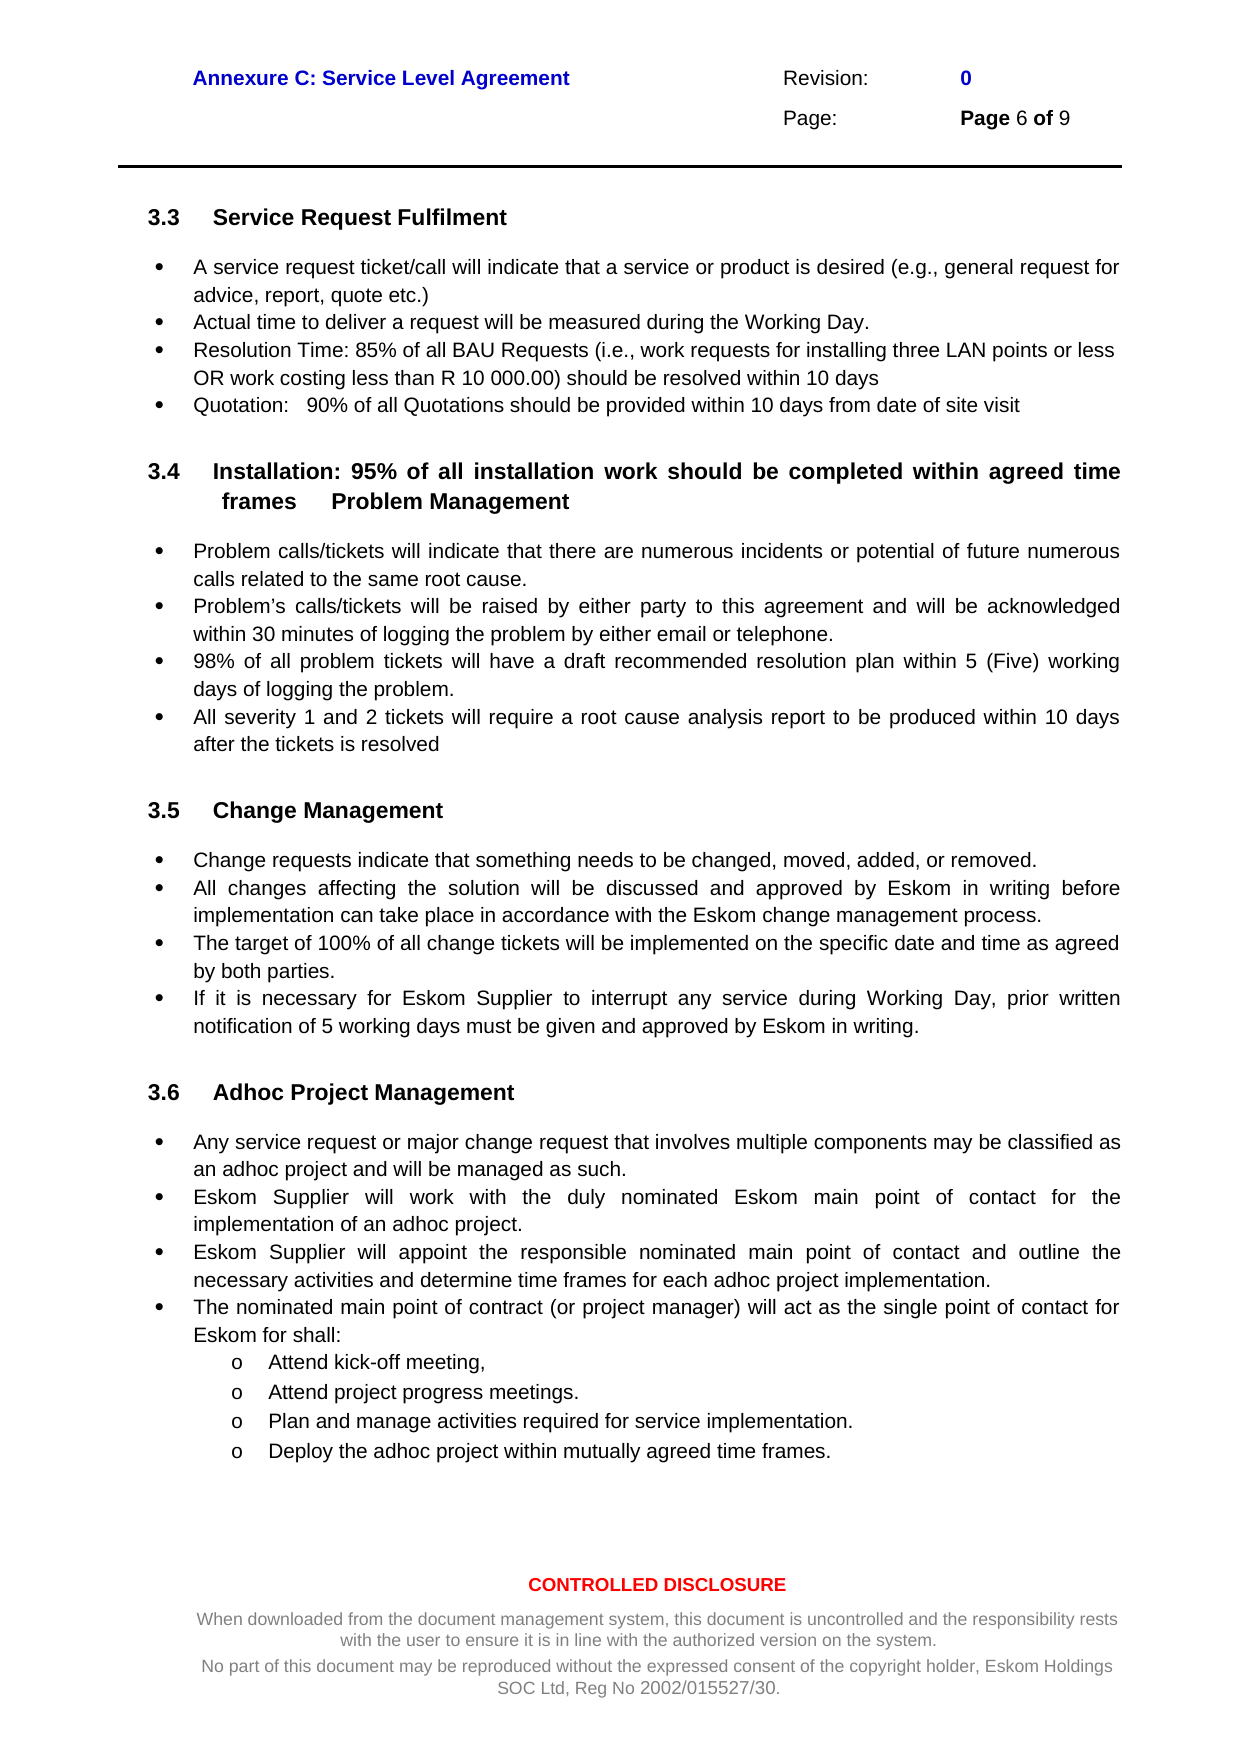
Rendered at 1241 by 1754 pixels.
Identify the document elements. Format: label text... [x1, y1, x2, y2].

list Any service request or major change request that involves multiple components may be classified as an adhoc project and will be managed as such. [156, 1129, 1122, 1181]
list Resolution Time: 85% of all BAU Requests (i.e., work requests for installing three LAN points or less OR work costing less than R 10 000.00) should be resolved within 10 days [156, 338, 1122, 389]
list Plan and manage activities required for service implementation. [231, 1409, 1122, 1435]
subtitle Adhoc Project Management [148, 1078, 1122, 1105]
list Quotation: 90% of all Quotations should be provided within 10 days from date of site visit [156, 393, 1122, 417]
list Attend project progress meetings. [231, 1380, 1122, 1406]
list Deploy the adhoc project within mutually agreed time frames. [231, 1439, 1122, 1465]
list Actual time to deliver a request will be measured during the Working Day. [156, 310, 1122, 334]
list All changes affecting the solution will be discussed and approved by Eskom in writing before implementation can take place in accordance with the Eskom change management process. [156, 876, 1122, 927]
list All severity 1 and 2 tickets will require a root cause analysis report to be produced within 10 days after the tickets is resolved [156, 704, 1122, 756]
list Eskom Supplier will work with the duly nominated Eskom main point of contact for the implementation of an adhoc project. [156, 1185, 1122, 1236]
list Problem’s calls/tickets will be raised by either party to this agreement and will be acknowledged within 30 minutes of logging the problem by either email or telephone. [156, 594, 1122, 646]
list A service request ticket/call will indicate that a service or product is desired (e.g., general request for advice, report, quote etc.) [156, 255, 1122, 307]
list Problem calls/tickets will indicate that there are numerous incidents or potential of future numerous calls related to the same root cause. [156, 539, 1122, 591]
subtitle Service Request Fulfilment [148, 204, 1122, 230]
list Change requests indicate that something needs to be changed, moved, added, or removed. [156, 848, 1122, 872]
list The nominated main point of contract (or project manager) will act as the single point of contact for Eskom for shall: [156, 1295, 1122, 1346]
list 98% of all problem tickets will have a draft recommended resolution plan within 5 (Five) working days of logging the problem. [156, 649, 1122, 701]
list Eskom Supplier will appoint the responsible nominated main point of contact and outline the necessary activities and determine time frames for each adhoc project implementation. [156, 1240, 1122, 1291]
list If it is necessary for Eskom Supplier to interrupt any service during Working Day, prior written notification of 5 working days must be given and approved by Eskom in writing. [156, 986, 1122, 1037]
list The target of 100% of all change tickets will be implemented on the specific date and time as agreed by both parties. [156, 931, 1122, 982]
subtitle Change Management [148, 797, 1122, 823]
list Attend kick-off meeting, [231, 1350, 1122, 1376]
subtitle Installation: 95% of all installation work should be completed within agreed time frames Problem Management [148, 458, 1122, 514]
